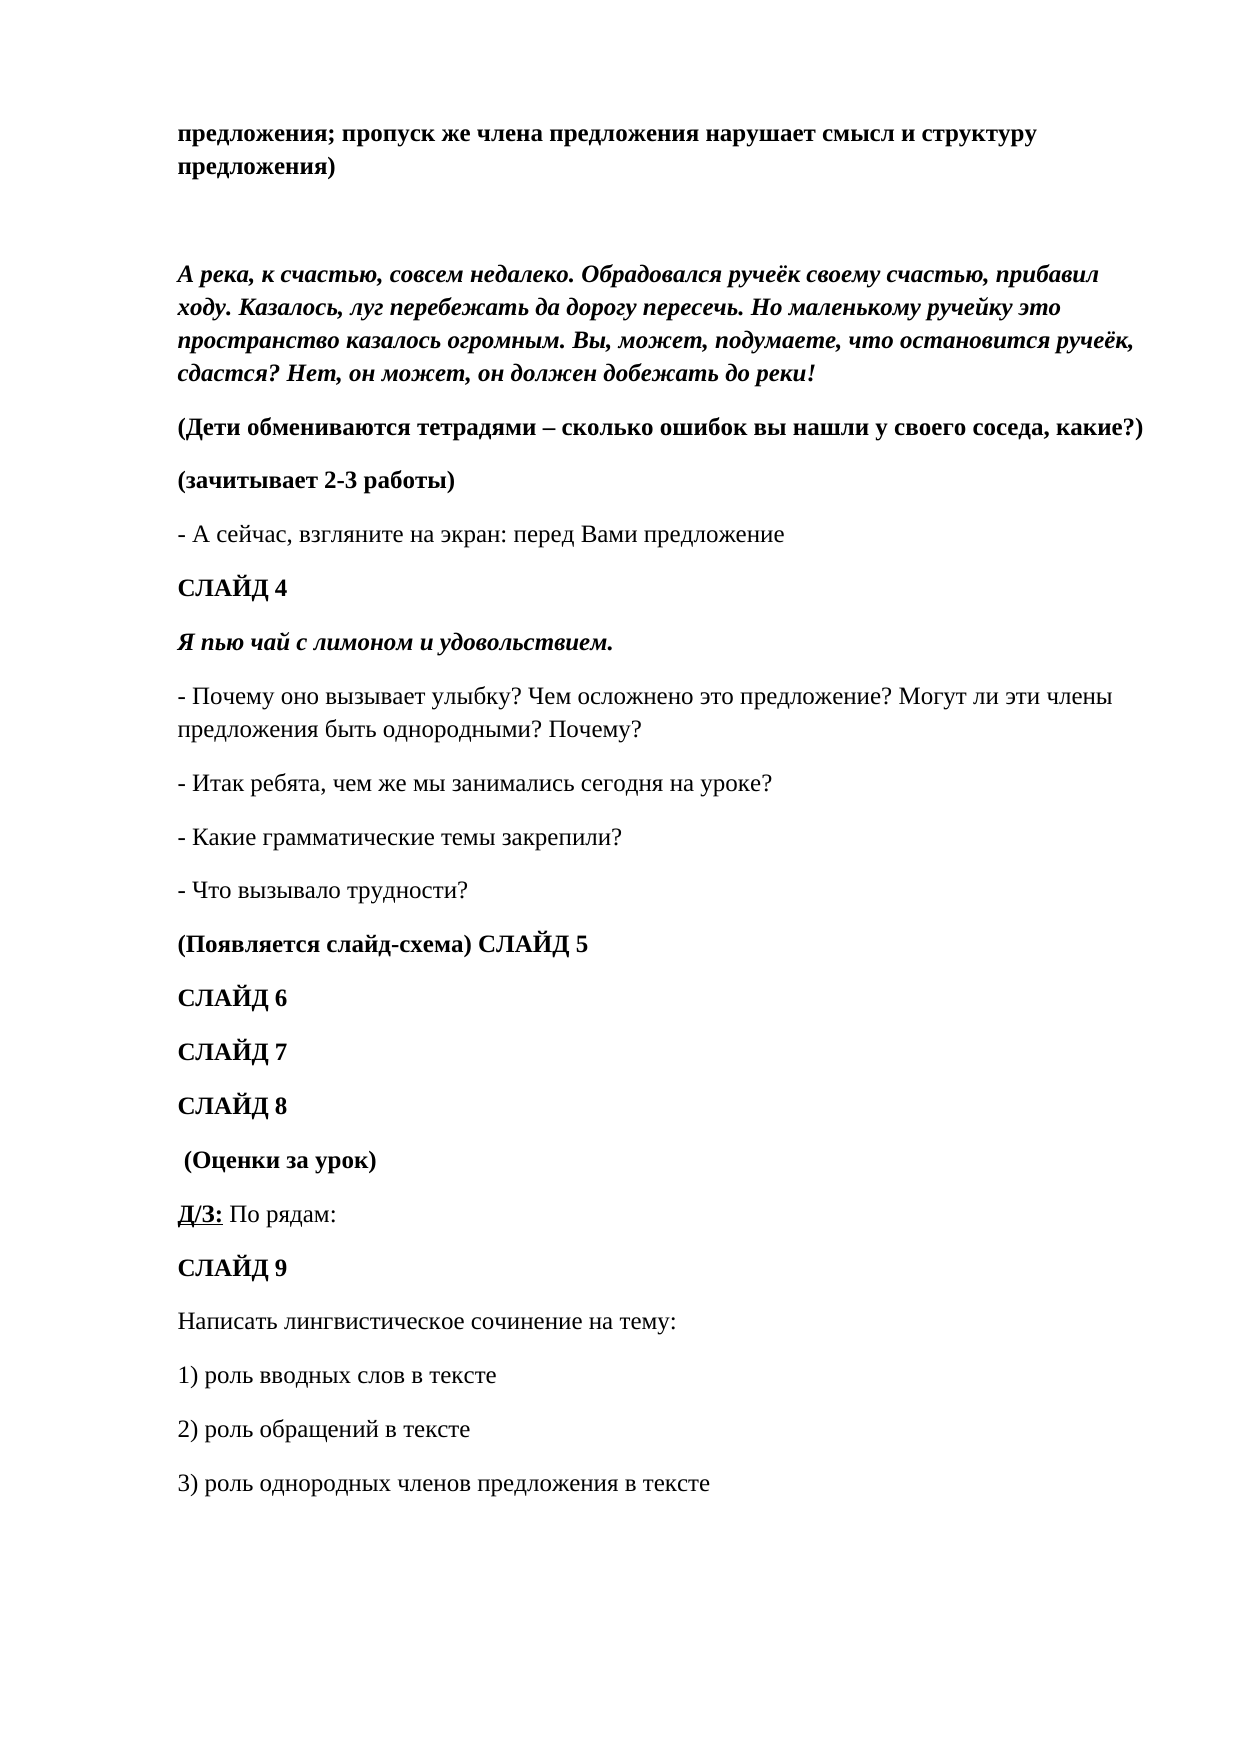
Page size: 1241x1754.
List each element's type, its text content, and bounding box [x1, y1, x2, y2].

text 3) роль однородных членов предложения в тексте [177, 1468, 1152, 1497]
text Д/З: По рядам: [177, 1199, 1152, 1227]
text (Дети обмениваются тетрадями – сколько ошибок вы нашли у своего соседа, какие?) [177, 412, 1152, 441]
text - А сейчас, взгляните на экран: перед Вами предложение [177, 519, 1152, 548]
text 1) роль вводных слов в тексте [177, 1360, 1152, 1389]
text (Оценки за урок) [177, 1145, 1152, 1174]
text Написать лингвистическое сочинение на тему: [177, 1306, 1152, 1335]
text - Почему оно вызывает улыбку? Чем осложнено это предложение? Могут ли эти члены предложения быть однородными? Почему? [177, 681, 1152, 743]
text - Какие грамматические темы закрепили? [177, 822, 1152, 851]
text Я пью чай с лимоном и удовольствием. [177, 627, 1152, 656]
text СЛАЙД 4 [177, 573, 1152, 602]
text СЛАЙД 8 [177, 1091, 1152, 1120]
text 2) роль обращений в тексте [177, 1414, 1152, 1443]
text А река, к счастью, совсем недалеко. Обрадовался ручеёк своему счастью, прибавил ходу. Казалось, луг перебежать да дорогу пересечь. Но маленькому ручейку это пространство казалось огромным. Вы, может, подумаете, что остановится ручеёк, сдастся? Нет, он может, он должен добежать до реки! [177, 259, 1152, 387]
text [177, 118, 1152, 180]
text - Итак ребята, чем же мы занимались сегодня на уроке? [177, 768, 1152, 797]
text (зачитывает 2-3 работы) [177, 466, 1152, 494]
text СЛАЙД 9 [177, 1253, 1152, 1281]
text - Что вызывало трудности? [177, 876, 1152, 904]
text СЛАЙД 6 [177, 983, 1152, 1012]
text (Появляется слайд-схема) СЛАЙД 5 [177, 929, 1152, 958]
text СЛАЙД 7 [177, 1037, 1152, 1066]
